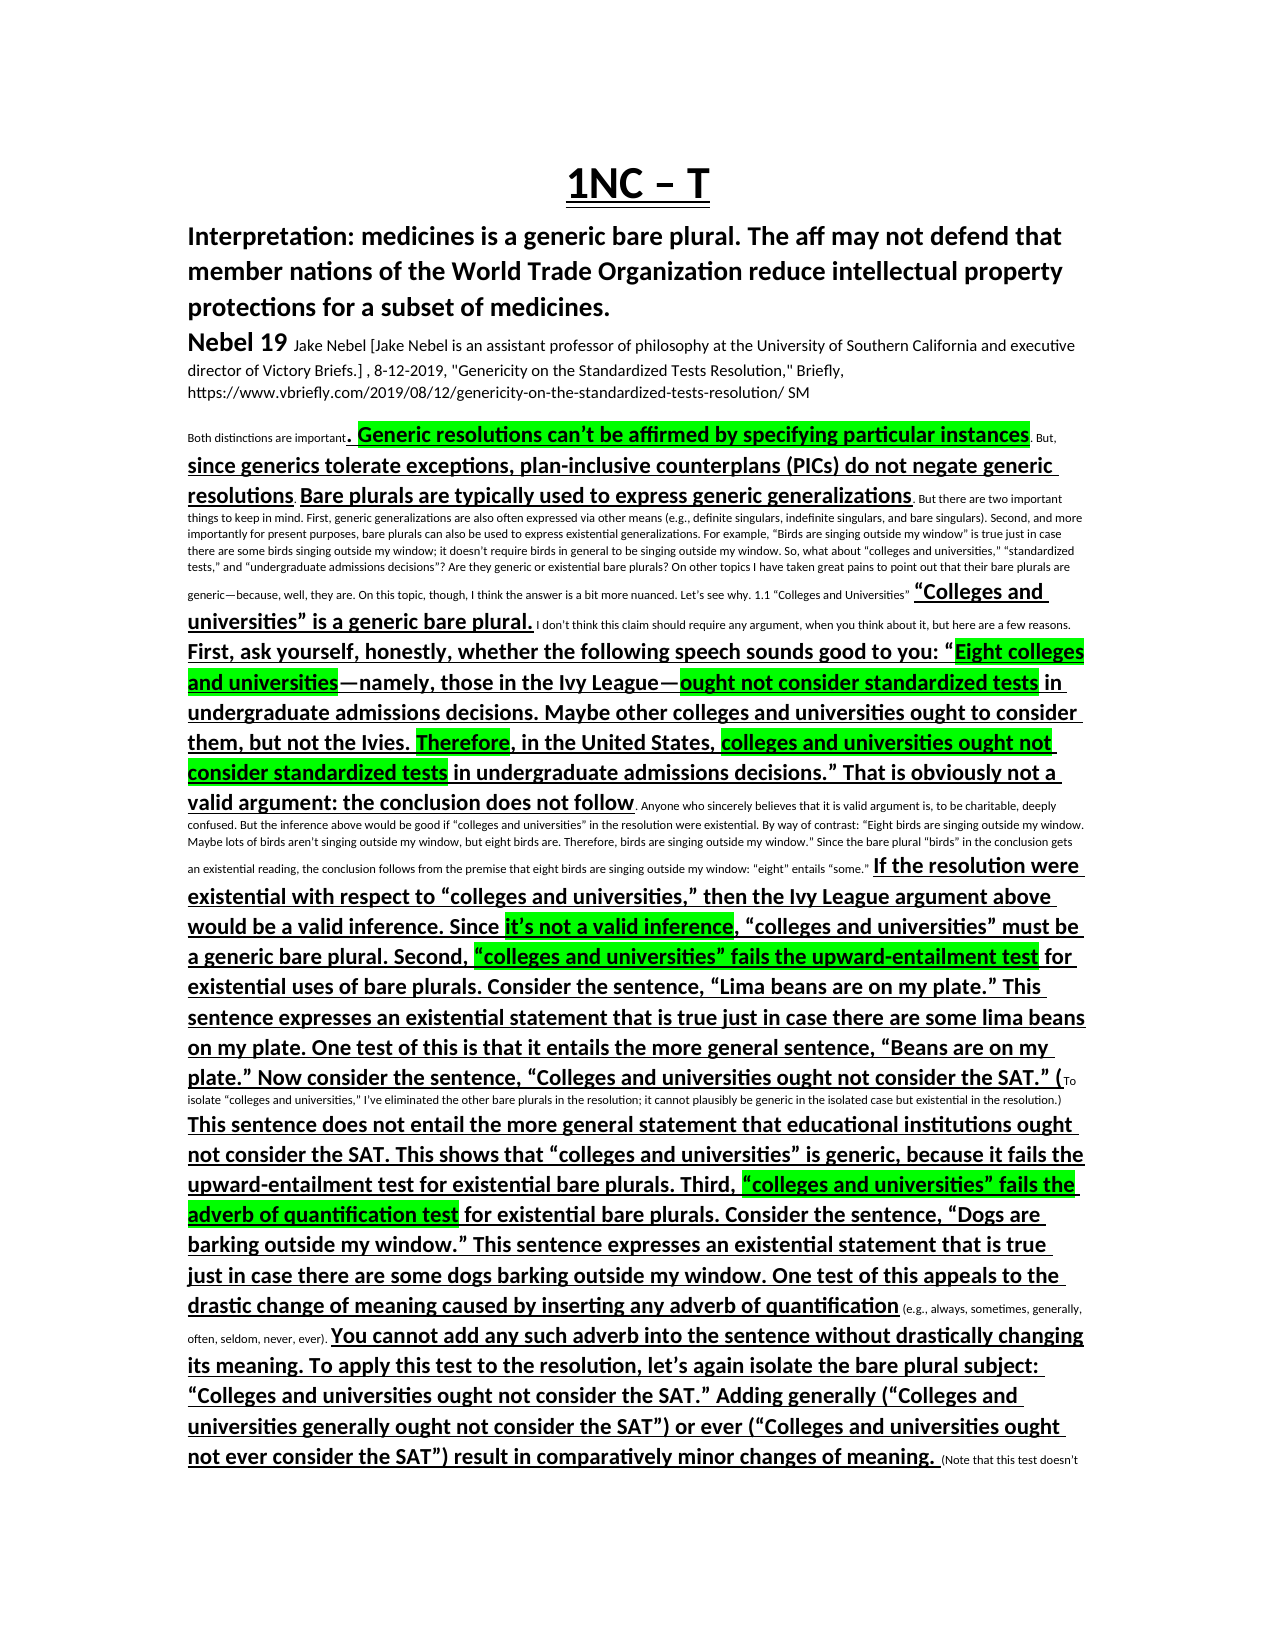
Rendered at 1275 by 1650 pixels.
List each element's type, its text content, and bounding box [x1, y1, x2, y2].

text Nebel 19 Jake Nebel [Jake Nebel is an assistant professor of philosophy at the University of Southern California and executive director of Victory Briefs.] , 8-12-2019, "Genericity on the Standardized Tests Resolution," Briefly, https://www.vbriefly.com/2019/08/12/genericity-on-the-standardized-tests-resolution/ SM [187, 326, 1087, 402]
subtitle Interpretation: medicines is a generic bare plural. The aff may not defend that member nations of the World Trade Organization reduce intellectual property protections for a subset of medicines. [187, 219, 1087, 323]
subtitle 1NC – T [187, 154, 1087, 210]
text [187, 421, 1087, 1470]
